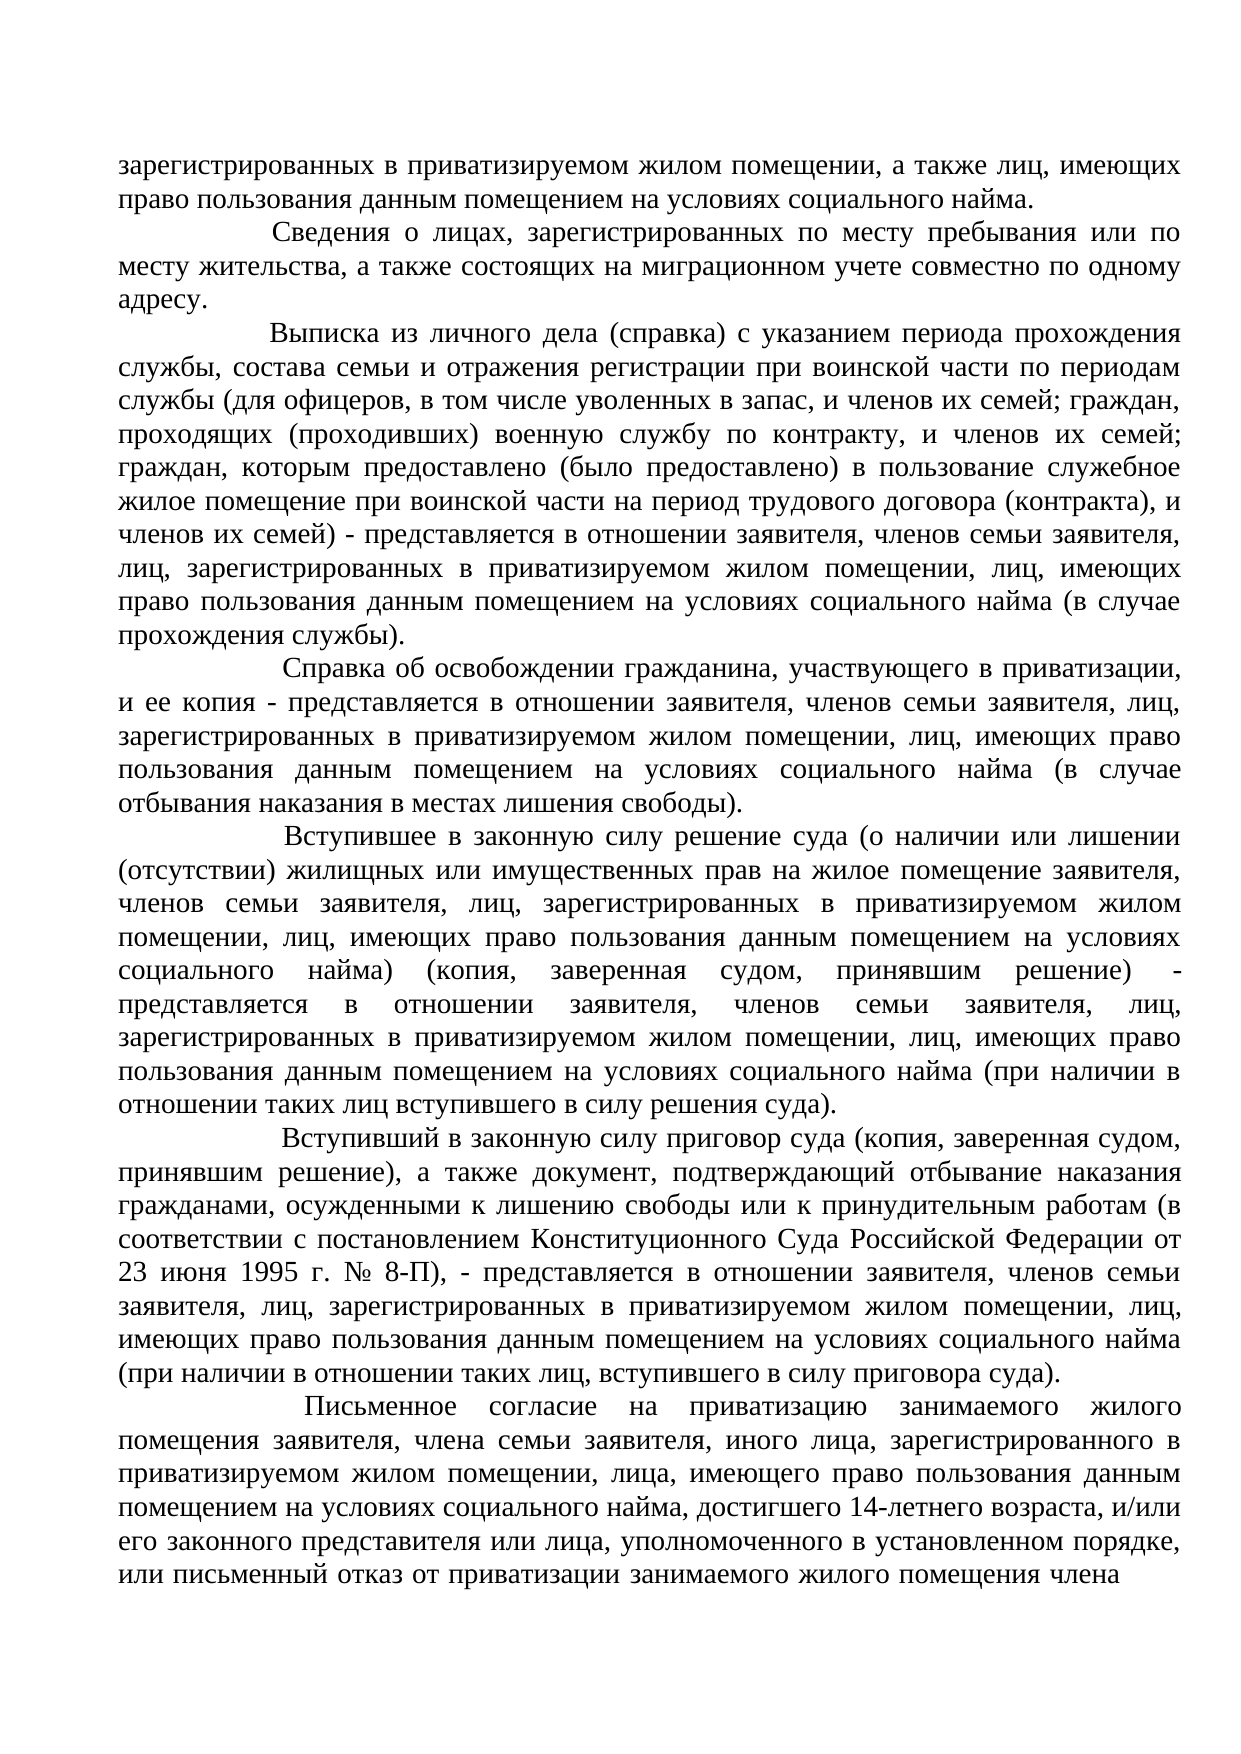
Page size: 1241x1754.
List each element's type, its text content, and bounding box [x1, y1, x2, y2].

list Письменное согласие на приватизацию занимаемого жилого помещения заявителя, члена семьи заявителя, иного лица, зарегистрированного в приватизируемом жилом помещении, лица, имеющего право пользования данным помещением на условиях социального найма, достигшего 14-летнего возраста, и/или его законного представителя или лица, уполномоченного в установленном порядке, или письменный отказ от приватизации занимаемого жилого помещения члена [118, 1388, 1182, 1590]
list Вступивший в законную силу приговор суда (копия, заверенная судом, принявшим решение), а также документ, подтверждающий отбывание наказания гражданами, осужденными к лишению свободы или к принудительным работам (в соответствии с постановлением Конституционного Суда Российской Федерации от 23 июня 1995 г. № 8-П), - представляется в отношении заявителя, членов семьи заявителя, лиц, зарегистрированных в приватизируемом жилом помещении, лиц, имеющих право пользования данным помещением на условиях социального найма (при наличии в отношении таких лиц, вступившего в силу приговора суда). [118, 1120, 1182, 1388]
list Справка об освобождении гражданина, участвующего в приватизации, и ее копия - представляется в отношении заявителя, членов семьи заявителя, лиц, зарегистрированных в приватизируемом жилом помещении, лиц, имеющих право пользования данным помещением на условиях социального найма (в случае отбывания наказания в местах лишения свободы). [118, 651, 1182, 818]
list Сведения о лицах, зарегистрированных по месту пребывания или по месту жительства, а также состоящих на миграционном учете совместно по одному адресу. [118, 214, 1182, 315]
text зарегистрированных в приватизируемом жилом помещении, а также лиц, имеющих право пользования данным помещением на условиях социального найма. [118, 147, 1182, 214]
list Выписка из личного дела (справка) с указанием периода прохождения службы, состава семьи и отражения регистрации при воинской части по периодам службы (для офицеров, в том числе уволенных в запас, и членов их семей; граждан, проходящих (проходивших) военную службу по контракту, и членов их семей; граждан, которым предоставлено (было предоставлено) в пользование служебное жилое помещение при воинской части на период трудового договора (контракта), и членов их семей) - представляется в отношении заявителя, членов семьи заявителя, лиц, зарегистрированных в приватизируемом жилом помещении, лиц, имеющих право пользования данным помещением на условиях социального найма (в случае прохождения службы). [118, 315, 1182, 651]
list Вступившее в законную силу решение суда (о наличии или лишении (отсутствии) жилищных или имущественных прав на жилое помещение заявителя, членов семьи заявителя, лиц, зарегистрированных в приватизируемом жилом помещении, лиц, имеющих право пользования данным помещением на условиях социального найма) (копия, заверенная судом, принявшим решение) - представляется в отношении заявителя, членов семьи заявителя, лиц, зарегистрированных в приватизируемом жилом помещении, лиц, имеющих право пользования данным помещением на условиях социального найма (при наличии в отношении таких лиц вступившего в силу решения суда). [118, 818, 1182, 1120]
